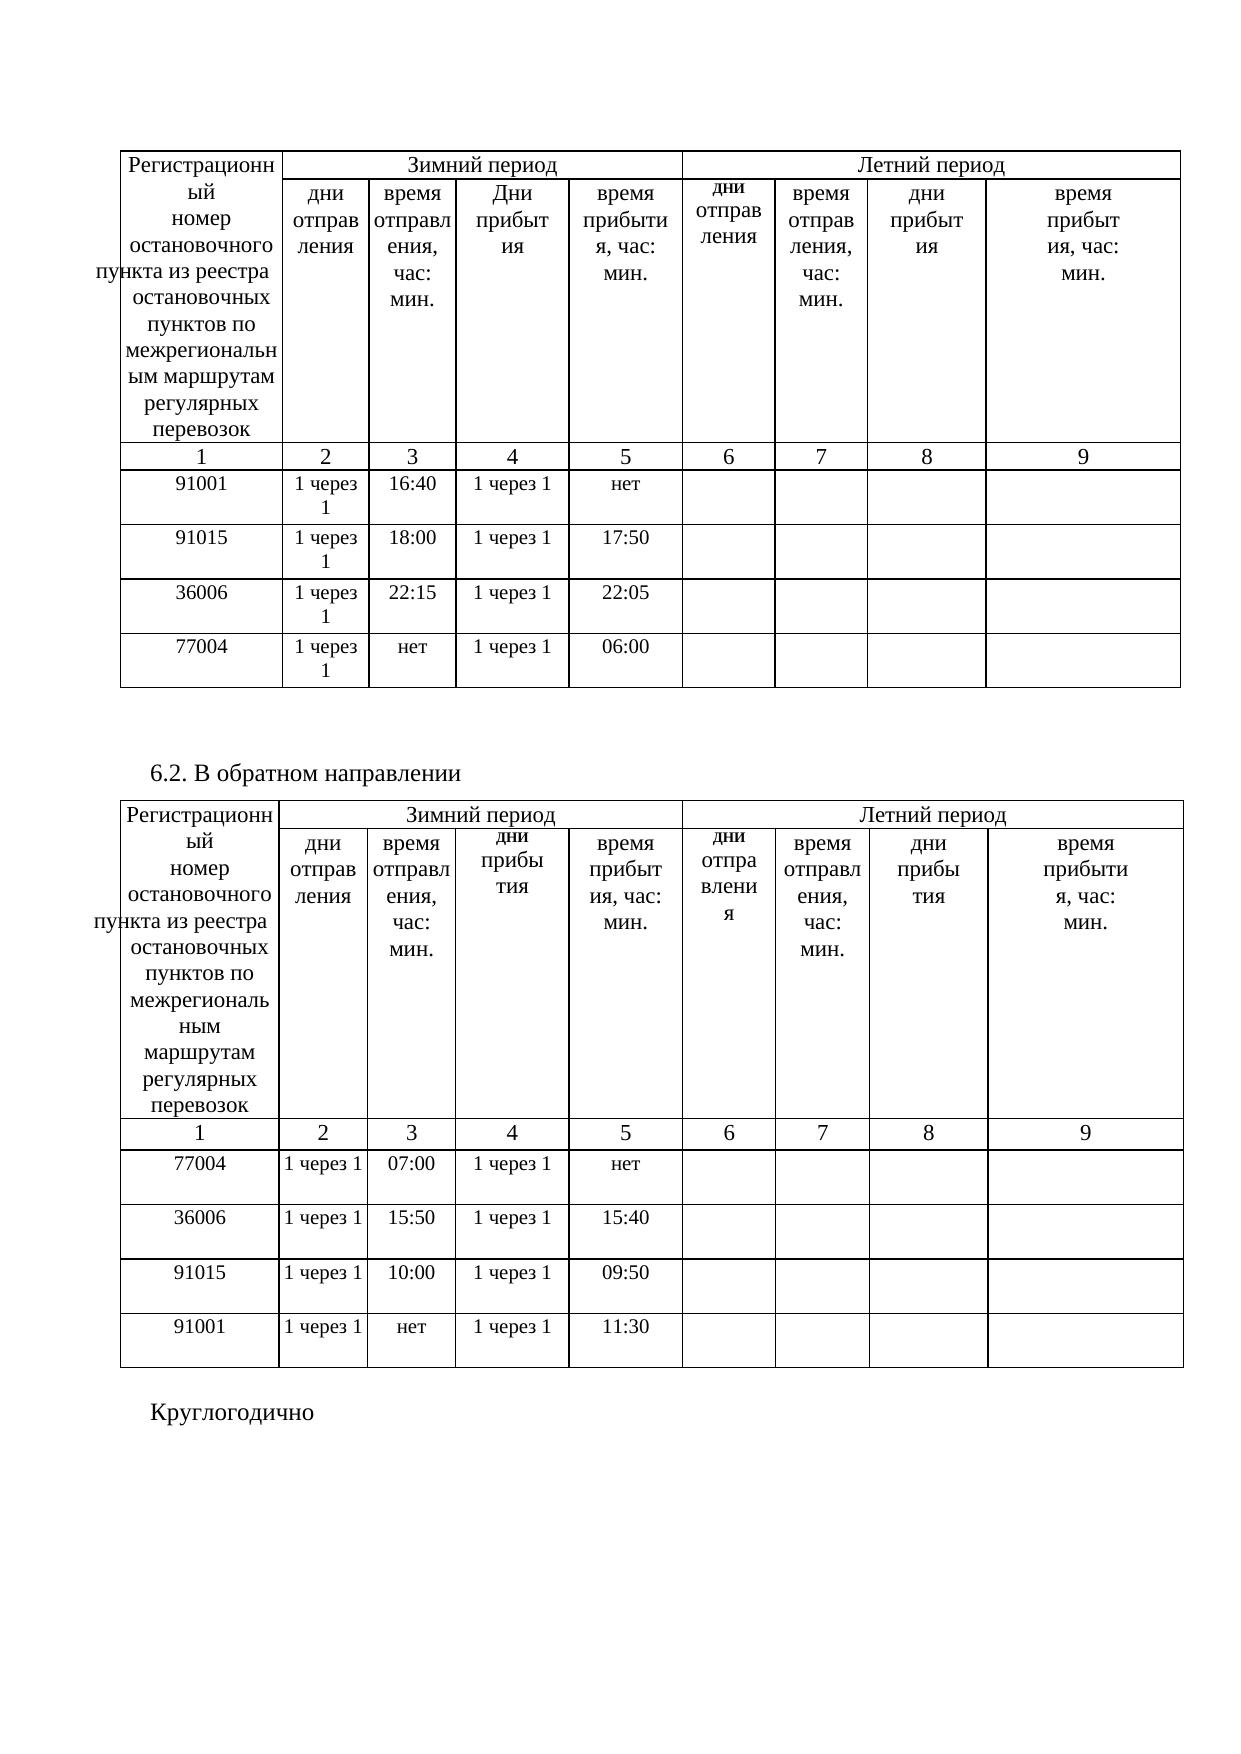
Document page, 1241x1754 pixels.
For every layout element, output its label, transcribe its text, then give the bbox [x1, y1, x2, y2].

table_cell 1 через 1 [456, 1260, 568, 1312]
table_cell 1 через 1 [283, 525, 368, 578]
table_cell 10:00 [368, 1260, 455, 1312]
table_cell время прибыти я, час: мин. [570, 180, 682, 441]
table_cell 3 [368, 1119, 455, 1149]
table_cell 1 через 1 [456, 1205, 568, 1258]
table_header Регистрационный номер остановочного пункта из реестра остановочных пунктов по межрегиональным маршрутам регулярных перевозок [121, 152, 282, 441]
table_cell 8 [868, 443, 985, 469]
table_cell 1 через 1 [457, 471, 568, 524]
table_cell [683, 580, 774, 632]
table_cell 91001 [121, 1314, 278, 1367]
table_cell 16:40 [370, 471, 455, 524]
table_cell 5 [570, 1119, 682, 1149]
table_cell 1 через 1 [457, 634, 568, 687]
table_cell нет [570, 471, 682, 524]
table_header Летний период [683, 801, 1183, 828]
table_cell нет [570, 1151, 682, 1204]
table_cell 1 через 1 [457, 525, 568, 578]
table_cell 09:50 [570, 1260, 682, 1312]
table_header Летний период [683, 152, 1180, 178]
table_cell время отправл ения, час: мин. [776, 829, 869, 1117]
table_cell 06:00 [570, 634, 682, 687]
table_cell 7 [776, 443, 867, 469]
table_cell [683, 1314, 775, 1367]
table_cell [683, 1260, 775, 1312]
table_cell нет [368, 1314, 455, 1367]
table_cell 1 через 1 [280, 1151, 367, 1204]
table_cell 15:50 [368, 1205, 455, 1258]
table_cell 91015 [121, 525, 282, 578]
table_cell 9 [987, 443, 1180, 469]
table_cell 8 [870, 1119, 987, 1149]
table_cell Дни прибыт ия [457, 180, 568, 441]
table_cell [683, 1151, 775, 1204]
table_cell нет [370, 634, 455, 687]
table_cell [987, 634, 1180, 687]
table_cell [989, 1151, 1183, 1204]
table_cell [776, 1314, 869, 1367]
table_cell дни прибыт ия [868, 180, 985, 441]
table_cell 9 [989, 1119, 1183, 1149]
table_cell 1 [121, 443, 282, 469]
table_cell дни отправ ления [280, 829, 367, 1117]
table_cell [683, 634, 774, 687]
table_cell [987, 580, 1180, 632]
table_cell время отправ ления, час: мин. [776, 180, 867, 441]
table_cell 1 через 1 [280, 1205, 367, 1258]
text 6.2. В обратном направлении [150, 758, 1090, 787]
table_cell [776, 525, 867, 578]
table_cell [870, 1260, 987, 1312]
table_cell 1 через 1 [456, 1314, 568, 1367]
table_cell [776, 471, 867, 524]
table_cell 18:00 [370, 525, 455, 578]
table_cell 7 [776, 1119, 869, 1149]
table_cell [776, 1151, 869, 1204]
table_cell 15:40 [570, 1205, 682, 1258]
table_cell 77004 [121, 1151, 278, 1204]
table_cell [870, 1314, 987, 1367]
table_cell [989, 1314, 1183, 1367]
table_cell [868, 580, 985, 632]
table_cell [870, 1205, 987, 1258]
table_cell [989, 1205, 1183, 1258]
table_cell [776, 634, 867, 687]
table_cell 5 [570, 443, 682, 469]
table_cell [683, 471, 774, 524]
table_header Зимний период [283, 152, 682, 178]
table_cell 4 [456, 1119, 568, 1149]
table_cell 17:50 [570, 525, 682, 578]
table_cell ДНИ отпра влени я [683, 829, 775, 1117]
table_cell [868, 634, 985, 687]
table_cell ДНИ отправ ления [683, 180, 774, 441]
table_cell 6 [683, 1119, 775, 1149]
table_cell 1 через 1 [280, 1260, 367, 1312]
table_cell 11:30 [570, 1314, 682, 1367]
table_cell время прибыт ия, час: мин. [987, 180, 1180, 441]
table_cell [683, 1205, 775, 1258]
table_header Регистрационный номер остановочного пункта из реестра остановочных пунктов по межрегиональным маршрутам регулярных перевозок [121, 801, 278, 1117]
table_cell 4 [457, 443, 568, 469]
table_cell ДНИ прибы тия [456, 829, 568, 1117]
table_cell 91015 [121, 1260, 278, 1312]
table_cell 77004 [121, 634, 282, 687]
table_header Зимний период [280, 801, 682, 828]
table_cell 1 через 1 [283, 634, 368, 687]
table_cell 91001 [121, 471, 282, 524]
table_cell время отправл ения, час: мин. [370, 180, 455, 441]
table_cell 22:05 [570, 580, 682, 632]
table_cell 22:15 [370, 580, 455, 632]
table_cell 1 через 1 [283, 580, 368, 632]
table_cell 1 [121, 1119, 278, 1149]
table_cell 2 [280, 1119, 367, 1149]
table_cell [868, 525, 985, 578]
table_cell 6 [683, 443, 774, 469]
table_cell 07:00 [368, 1151, 455, 1204]
table_cell 1 через 1 [457, 580, 568, 632]
table_cell 1 через 1 [283, 471, 368, 524]
table_cell время прибыти я, час: мин. [989, 829, 1183, 1117]
table_cell время прибыт ия, час: мин. [570, 829, 682, 1117]
table_cell [987, 525, 1180, 578]
table_cell [776, 580, 867, 632]
text Круглогодично [150, 1397, 1090, 1426]
table_cell 36006 [121, 580, 282, 632]
table_cell 36006 [121, 1205, 278, 1258]
table_cell дни отправ ления [283, 180, 368, 441]
table_cell [868, 471, 985, 524]
table_cell время отправл ения, час: мин. [368, 829, 455, 1117]
table_cell [776, 1260, 869, 1312]
table_cell 2 [283, 443, 368, 469]
table_cell 3 [370, 443, 455, 469]
table_cell 1 через 1 [280, 1314, 367, 1367]
table_cell 1 через 1 [456, 1151, 568, 1204]
table_cell [776, 1205, 869, 1258]
table_cell [870, 1151, 987, 1204]
table_cell дни прибы тия [870, 829, 987, 1117]
table_cell [989, 1260, 1183, 1312]
table_cell [987, 471, 1180, 524]
table_cell [683, 525, 774, 578]
